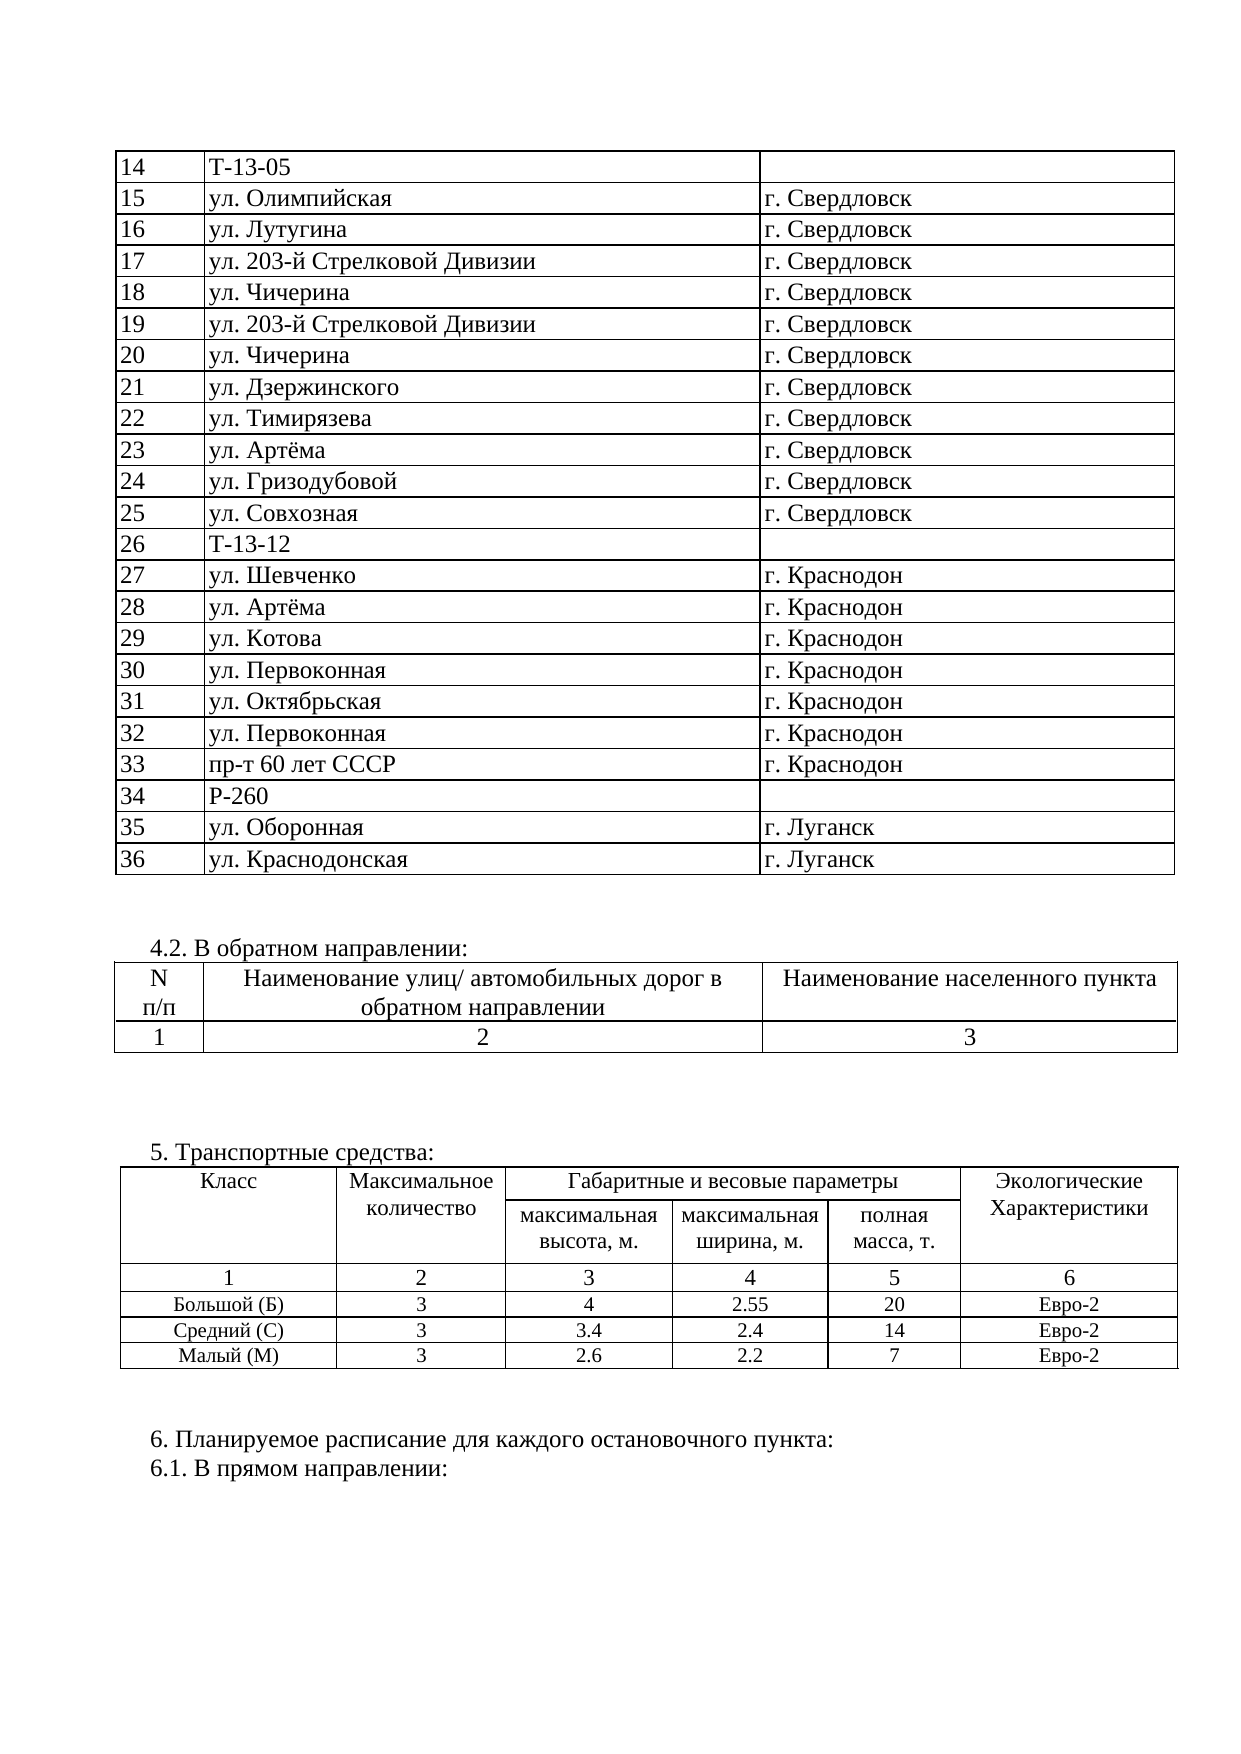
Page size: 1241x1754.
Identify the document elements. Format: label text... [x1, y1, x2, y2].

table_cell ул. Артёма [205, 592, 759, 622]
table_cell 4 [673, 1264, 827, 1291]
text 5. Транспортные средства: [150, 1137, 1090, 1166]
table_cell ул. Артёма [205, 435, 759, 464]
table_cell 3 [506, 1264, 672, 1291]
table_cell 2.2 [673, 1343, 827, 1367]
table_cell 1 [121, 1264, 336, 1291]
table_cell ул. Чичерина [205, 277, 759, 307]
table_cell г. Свердловск [761, 498, 1174, 527]
table_cell г. Свердловск [761, 403, 1174, 433]
table_cell 26 [117, 529, 204, 559]
table_cell полная масса, т. [829, 1201, 960, 1263]
table_cell 6 [961, 1264, 1177, 1291]
table_cell 34 [117, 781, 204, 811]
table_cell 29 [117, 623, 204, 653]
table_header Экологические Характеристики [961, 1168, 1177, 1263]
table_cell г. Луганск [761, 812, 1174, 842]
table_cell 2.55 [673, 1292, 827, 1316]
table_cell г. Свердловск [761, 372, 1174, 402]
table_cell Евро-2 [961, 1292, 1177, 1316]
table_cell 21 [117, 372, 204, 402]
table_header Наименование населенного пункта [763, 963, 1177, 1020]
table_cell 3 [763, 1020, 1177, 1052]
table_cell ул. Дзержинского [205, 372, 759, 402]
table_cell г. Краснодон [761, 655, 1174, 685]
table_cell г. Свердловск [761, 340, 1174, 370]
table_cell 31 [117, 686, 204, 716]
table_cell 14 [829, 1318, 960, 1342]
table_cell г. Свердловск [761, 246, 1174, 276]
table_cell 3 [337, 1292, 505, 1316]
table_cell [761, 152, 1174, 181]
table_cell г. Свердловск [761, 215, 1174, 244]
table_cell ул. Гризодубовой [205, 466, 759, 496]
table_cell пр-т 60 лет СССР [205, 749, 759, 779]
table_cell г. Луганск [761, 844, 1174, 873]
table_cell ул. Октябрьская [205, 686, 759, 716]
table_cell 17 [117, 246, 204, 276]
table_cell 4 [506, 1292, 672, 1316]
table_cell Р-260 [205, 781, 759, 811]
table_cell 23 [117, 435, 204, 464]
table_cell ул. Шевченко [205, 561, 759, 590]
table_cell максимальная высота, м. [506, 1201, 672, 1263]
table_header Габаритные и весовые параметры [506, 1168, 960, 1199]
table_cell 24 [117, 466, 204, 496]
table_cell г. Краснодон [761, 623, 1174, 653]
table_cell 25 [117, 498, 204, 527]
table_header N п/п [115, 963, 203, 1020]
table_cell 22 [117, 403, 204, 433]
table_cell 28 [117, 592, 204, 622]
table_cell 18 [117, 277, 204, 307]
table_cell Евро-2 [961, 1318, 1177, 1342]
table_cell 3.4 [506, 1318, 672, 1342]
table_cell ул. Котова [205, 623, 759, 653]
text 4.2. В обратном направлении: [150, 933, 1090, 961]
table_cell г. Краснодон [761, 686, 1174, 716]
table_cell 36 [117, 844, 204, 873]
table_cell ул. Первоконная [205, 655, 759, 685]
text 6. Планируемое расписание для каждого остановочного пункта: [150, 1424, 1090, 1453]
table_cell [761, 781, 1174, 811]
table_cell [761, 529, 1174, 559]
table_cell г. Краснодон [761, 561, 1174, 590]
table_cell г. Краснодон [761, 718, 1174, 748]
table_cell Средний (С) [121, 1318, 336, 1342]
table_cell 2.6 [506, 1343, 672, 1367]
table_cell ул. 203-й Стрелковой Дивизии [205, 309, 759, 339]
table_cell 30 [117, 655, 204, 685]
table_cell 19 [117, 309, 204, 339]
table_cell ул. Чичерина [205, 340, 759, 370]
table_cell Малый (М) [121, 1343, 336, 1367]
table_header Класс [121, 1168, 336, 1263]
table_cell 2 [204, 1022, 762, 1052]
table_cell ул. Первоконная [205, 718, 759, 748]
table_cell Большой (Б) [121, 1292, 336, 1316]
table_cell г. Свердловск [761, 435, 1174, 464]
table_header Наименование улиц/ автомобильных дорог в обратном направлении [204, 963, 762, 1020]
table_cell 35 [117, 812, 204, 842]
table_cell ул. 203-й Стрелковой Дивизии [205, 246, 759, 276]
table_cell 20 [117, 340, 204, 370]
table_cell ул. Тимирязева [205, 403, 759, 433]
table_cell Т-13-05 [205, 152, 759, 181]
table_cell 7 [829, 1343, 960, 1367]
table_cell Т-13-12 [205, 529, 759, 559]
table_cell 2.4 [673, 1318, 827, 1342]
table_cell 20 [829, 1292, 960, 1316]
table_cell ул. Лутугина [205, 215, 759, 244]
table_cell ул. Оборонная [205, 812, 759, 842]
table_cell г. Свердловск [761, 466, 1174, 496]
text 6.1. В прямом направлении: [150, 1453, 1090, 1482]
table_cell 5 [829, 1264, 960, 1291]
table_header Максимальное количество [337, 1168, 505, 1263]
table_cell 1 [115, 1021, 203, 1052]
table_cell ул. Олимпийская [205, 183, 759, 213]
table_cell 33 [117, 749, 204, 779]
table_cell 15 [117, 183, 204, 213]
table_cell г. Свердловск [761, 277, 1174, 307]
table_cell 2 [337, 1264, 505, 1291]
table_cell 14 [117, 152, 204, 181]
table_cell ул. Краснодонская [205, 844, 759, 873]
table_cell 16 [117, 215, 204, 244]
table_cell г. Краснодон [761, 592, 1174, 622]
table_cell ул. Совхозная [205, 498, 759, 527]
table_cell г. Свердловск [761, 309, 1174, 339]
table_cell 3 [337, 1318, 505, 1342]
table_cell 32 [117, 718, 204, 748]
table_cell 3 [337, 1343, 505, 1367]
table_cell максимальная ширина, м. [673, 1201, 827, 1263]
table_cell Евро-2 [961, 1343, 1177, 1367]
table_cell 27 [117, 561, 204, 590]
table_cell г. Свердловск [761, 183, 1174, 213]
table_cell г. Краснодон [761, 749, 1174, 779]
